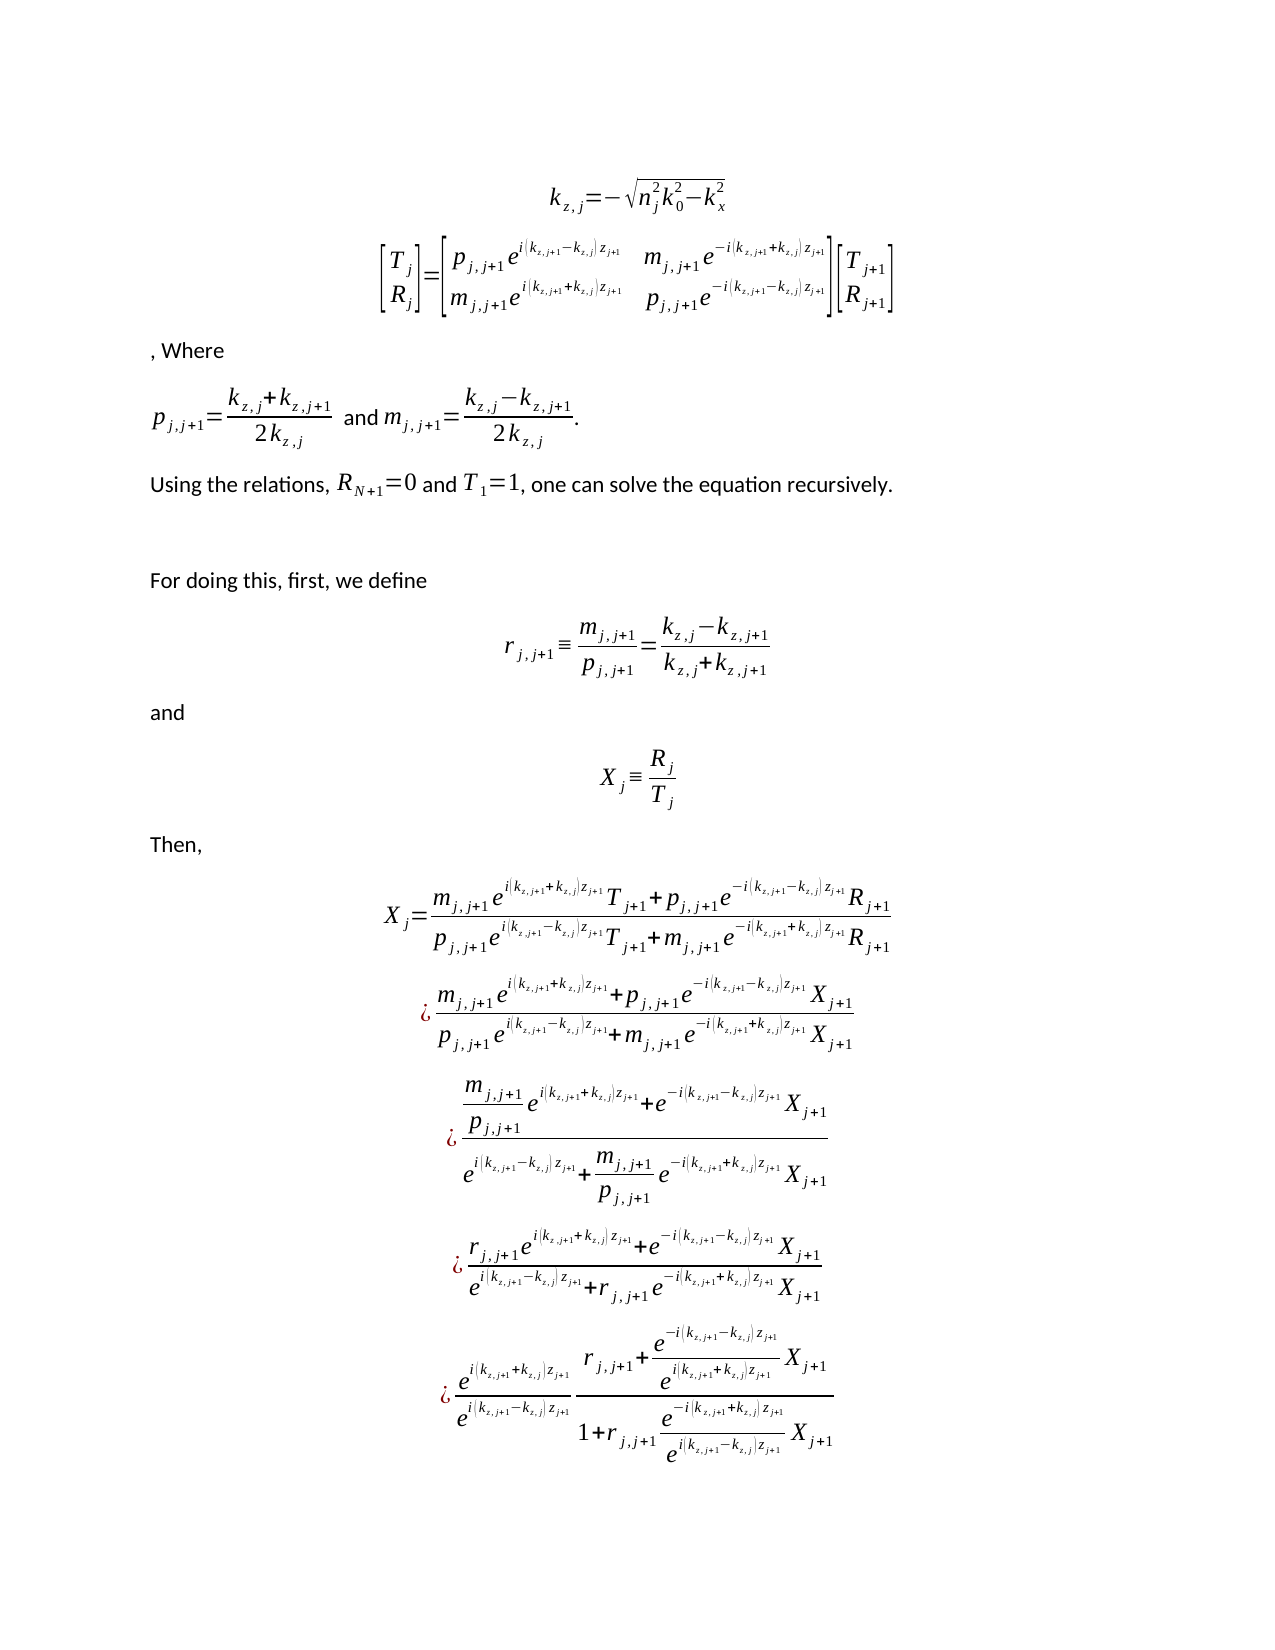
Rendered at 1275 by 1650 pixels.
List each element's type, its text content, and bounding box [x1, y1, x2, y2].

text Then, [150, 830, 1125, 858]
text For doing this, first, we define [150, 566, 1125, 594]
text Using the relations, and , one can solve the equation recursively. [150, 469, 1125, 500]
text , Where [150, 337, 1125, 365]
text and . [150, 383, 1125, 450]
text and [150, 698, 1125, 726]
